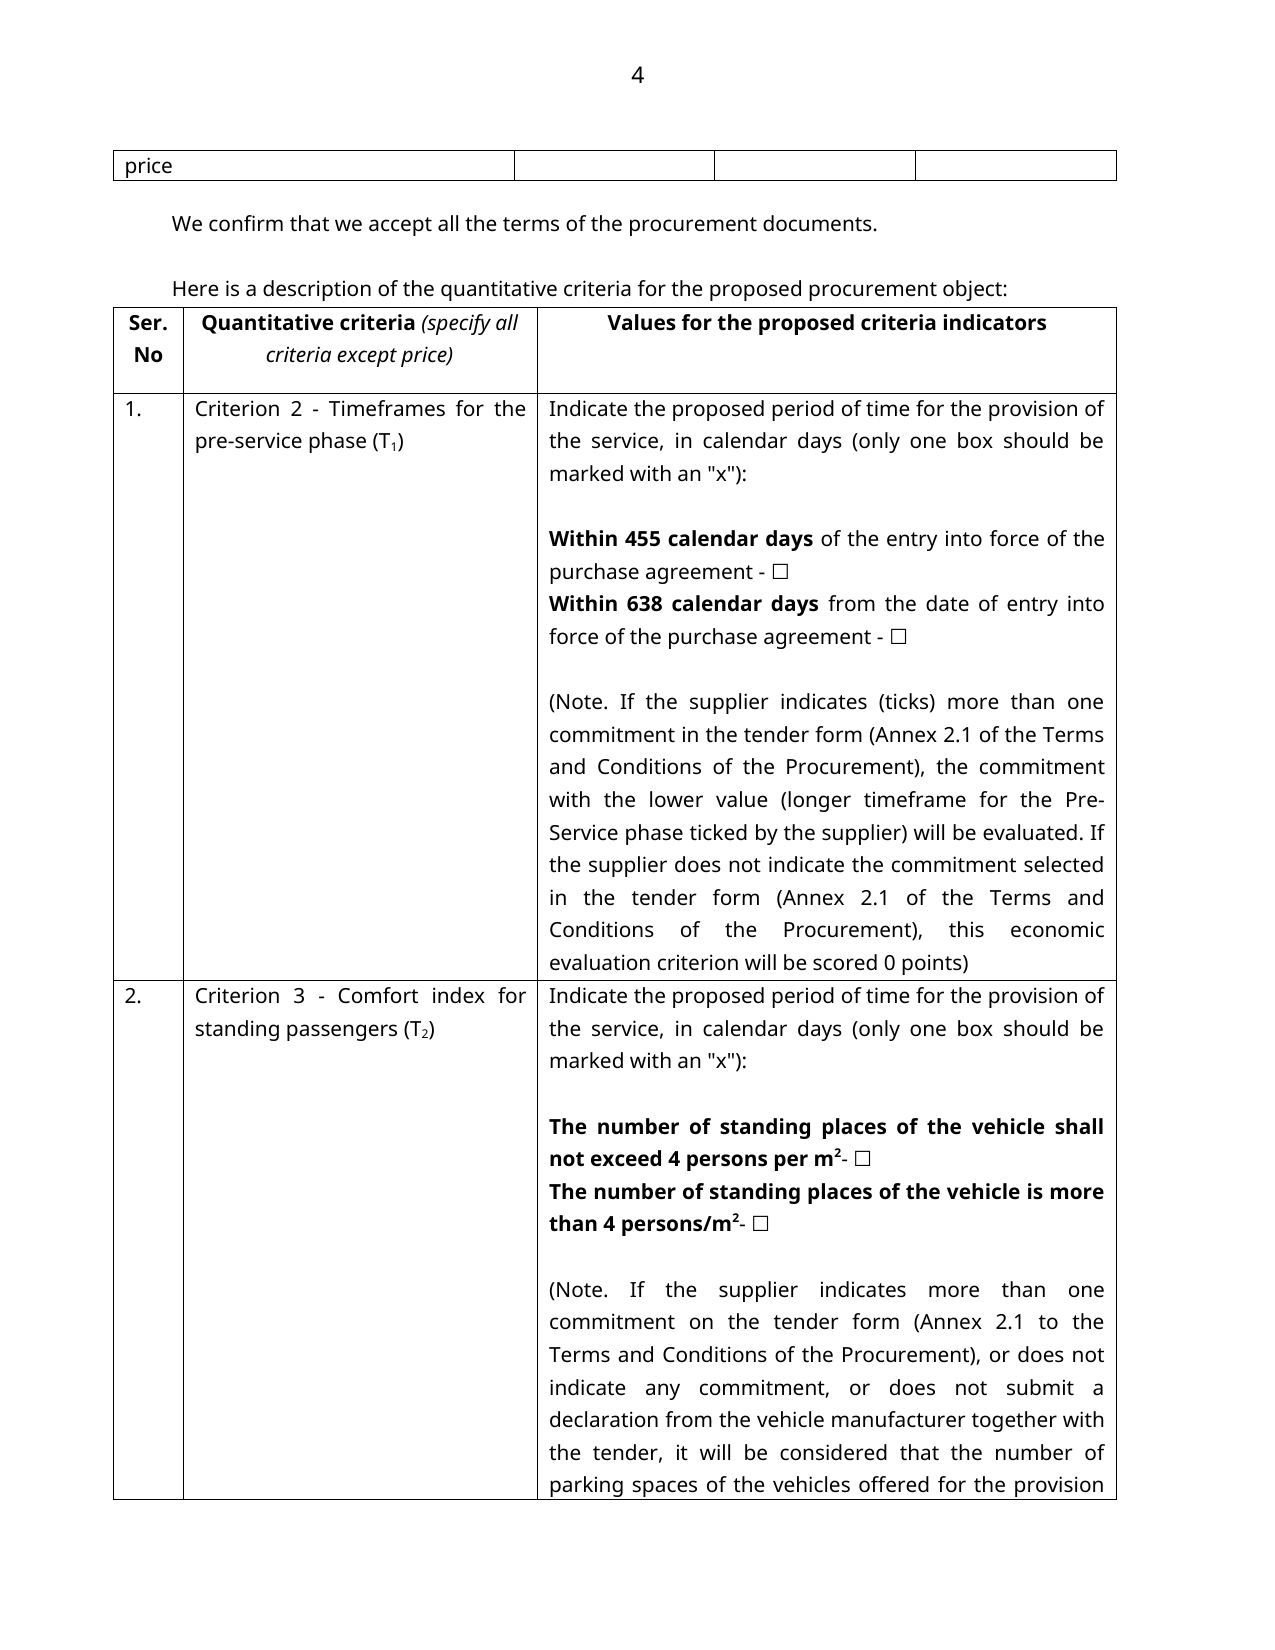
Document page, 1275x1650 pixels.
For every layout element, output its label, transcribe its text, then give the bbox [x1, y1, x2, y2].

table_cell Indicate the proposed period of time for the provision of the service, in calendar days (only one box should be marked with an "x"): Within 455 calendar days of the entry into force of the purchase agreement - ☐ Within 638 calendar days from the date of entry into force of the purchase agreement - ☐ (Note. If the supplier indicates (ticks) more than one commitment in the tender form (Annex 2.1 of the Terms and Conditions of the Procurement), the commitment with the lower value (longer timeframe for the Pre-Service phase ticked by the supplier) will be evaluated. If the supplier does not indicate the commitment selected in the tender form (Annex 2.1 of the Terms and Conditions of the Procurement), this economic evaluation criterion will be scored 0 points) [538, 394, 1116, 980]
table_cell [715, 151, 915, 179]
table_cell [538, 981, 1116, 1499]
table_header Quantitative criteria (specify all criteria except price) [184, 308, 537, 393]
table_cell [916, 151, 1116, 179]
table_header Values for the proposed criteria indicators [538, 308, 1116, 393]
text Here is a description of the quantitative criteria for the proposed procurement object: [112, 274, 1162, 303]
table_cell 2. [114, 981, 183, 1499]
table_cell Criterion 2 - Timeframes for the pre-service phase (T1) [184, 394, 537, 980]
table_cell 1. [114, 394, 183, 980]
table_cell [184, 981, 537, 1499]
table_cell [114, 151, 514, 179]
table_header Ser. No [114, 308, 183, 393]
text We confirm that we accept all the terms of the procurement documents. [112, 209, 1162, 237]
table_cell [515, 151, 714, 179]
